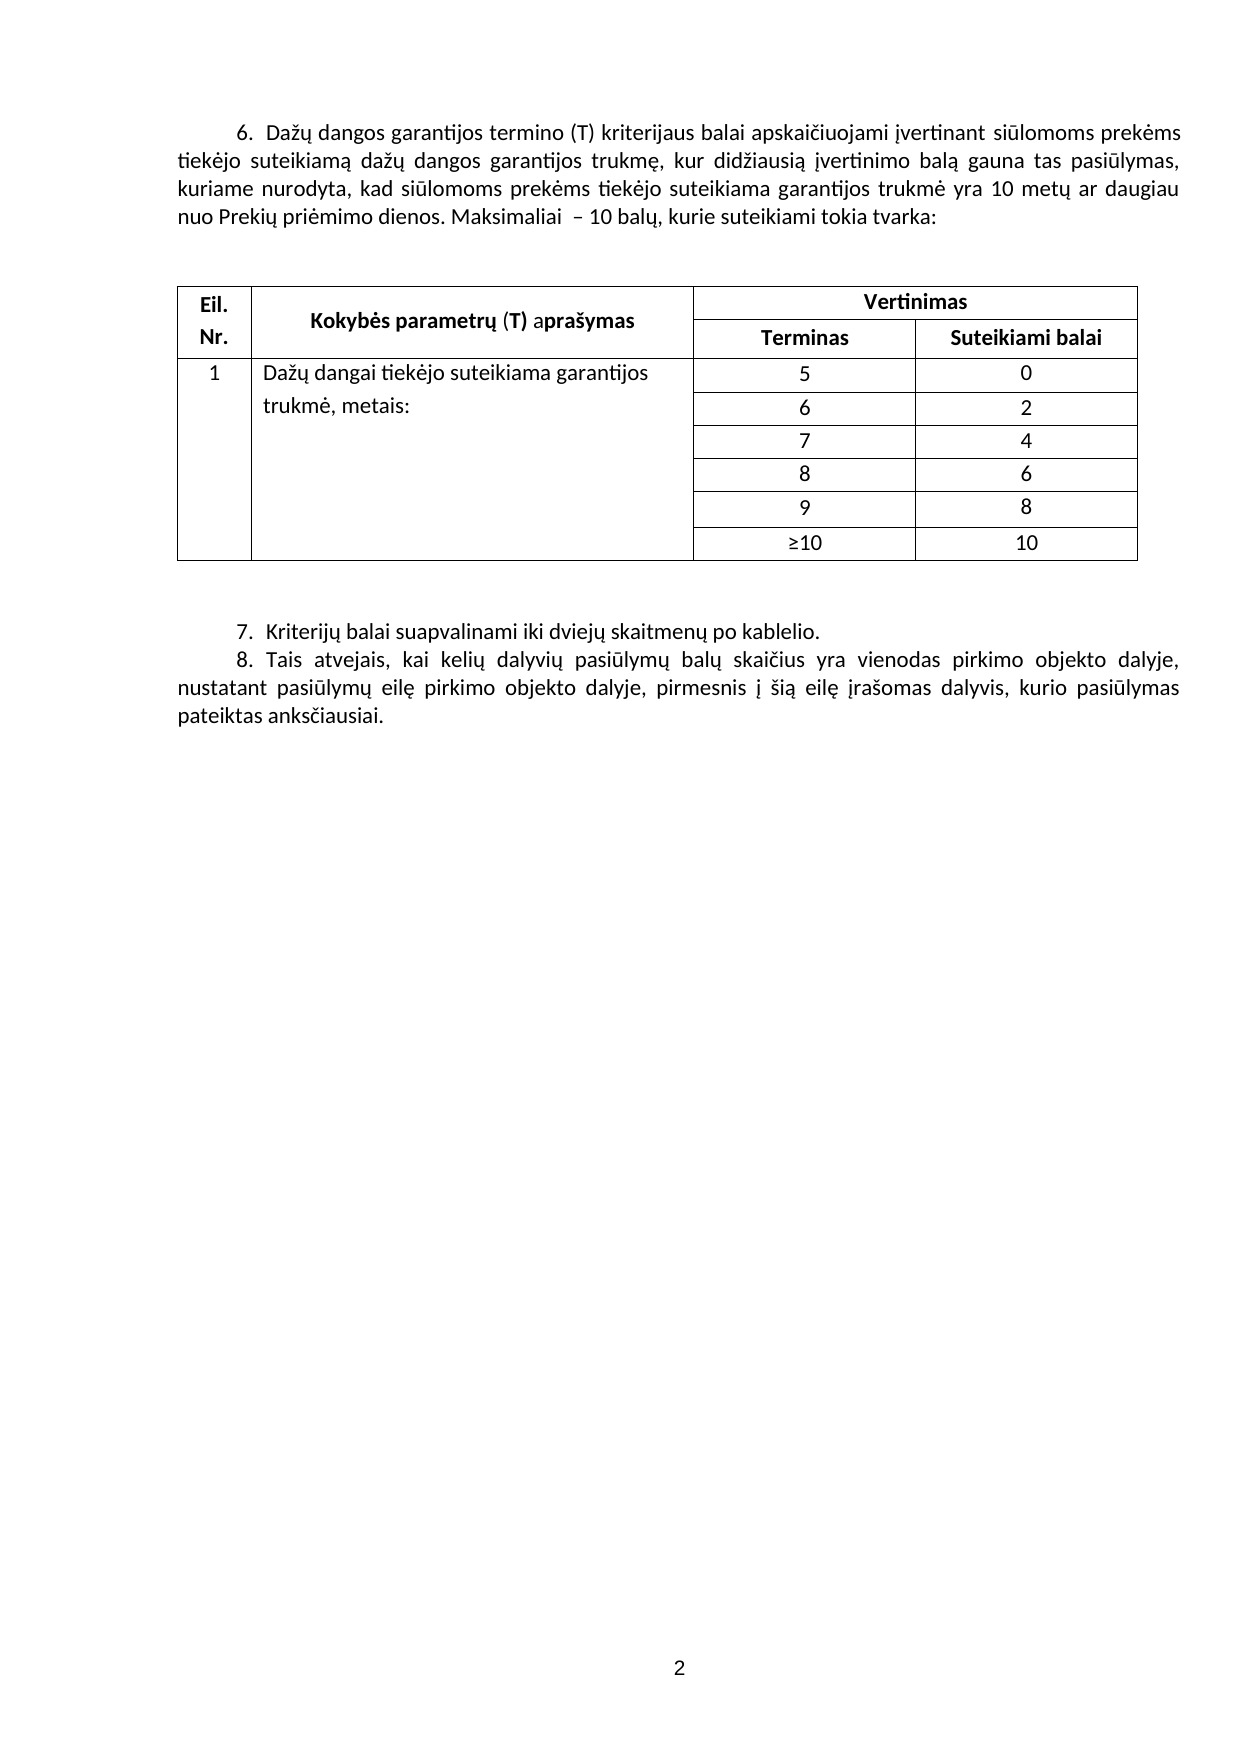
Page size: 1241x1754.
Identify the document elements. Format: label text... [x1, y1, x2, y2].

table_cell Dažų dangai tiekėjo suteikiama garantijos trukmė, metais: [252, 359, 693, 560]
subtitle Kriterijų balai suapvalinami iki dviejų skaitmenų po kablelio. [177, 617, 1181, 645]
subtitle Dažų dangos garantijos termino (T) kriterijaus balai apskaičiuojami įvertinant siūlomoms prekėms tiekėjo suteikiamą dažų dangos garantijos trukmę, kur didžiausią įvertinimo balą gauna tas pasiūlymas, kuriame nurodyta, kad siūlomoms prekėms tiekėjo suteikiama garantijos trukmė yra 10 metų ar daugiau nuo Prekių priėmimo dienos. Maksimaliai – 10 balų, kurie suteikiami tokia tvarka: [177, 118, 1181, 230]
table_cell 2 [916, 393, 1137, 425]
table_cell 6 [916, 459, 1137, 491]
table_cell 10 [916, 528, 1137, 560]
table_cell 4 [916, 426, 1137, 458]
table_cell 0 [916, 359, 1137, 392]
table_cell 8 [916, 492, 1137, 527]
table_cell 5 [694, 359, 915, 392]
table_cell Suteikiami balai [916, 320, 1137, 357]
table_cell 6 [694, 393, 915, 425]
subtitle Tais atvejais, kai kelių dalyvių pasiūlymų balų skaičius yra vienodas pirkimo objekto dalyje, nustatant pasiūlymų eilę pirkimo objekto dalyje, pirmesnis į šią eilę įrašomas dalyvis, kurio pasiūlymas pateiktas anksčiausiai. [177, 645, 1181, 729]
table_cell ≥10 [694, 528, 915, 560]
table_cell 7 [694, 426, 915, 458]
table_header Vertinimas [694, 287, 1137, 319]
table_cell Terminas [694, 320, 915, 357]
table_cell 8 [694, 459, 915, 491]
table_header Kokybės parametrų (T) aprašymas [252, 287, 693, 357]
table_header Eil. Nr. [178, 287, 251, 357]
table_cell 1 [178, 359, 251, 560]
table_cell 9 [694, 492, 915, 527]
